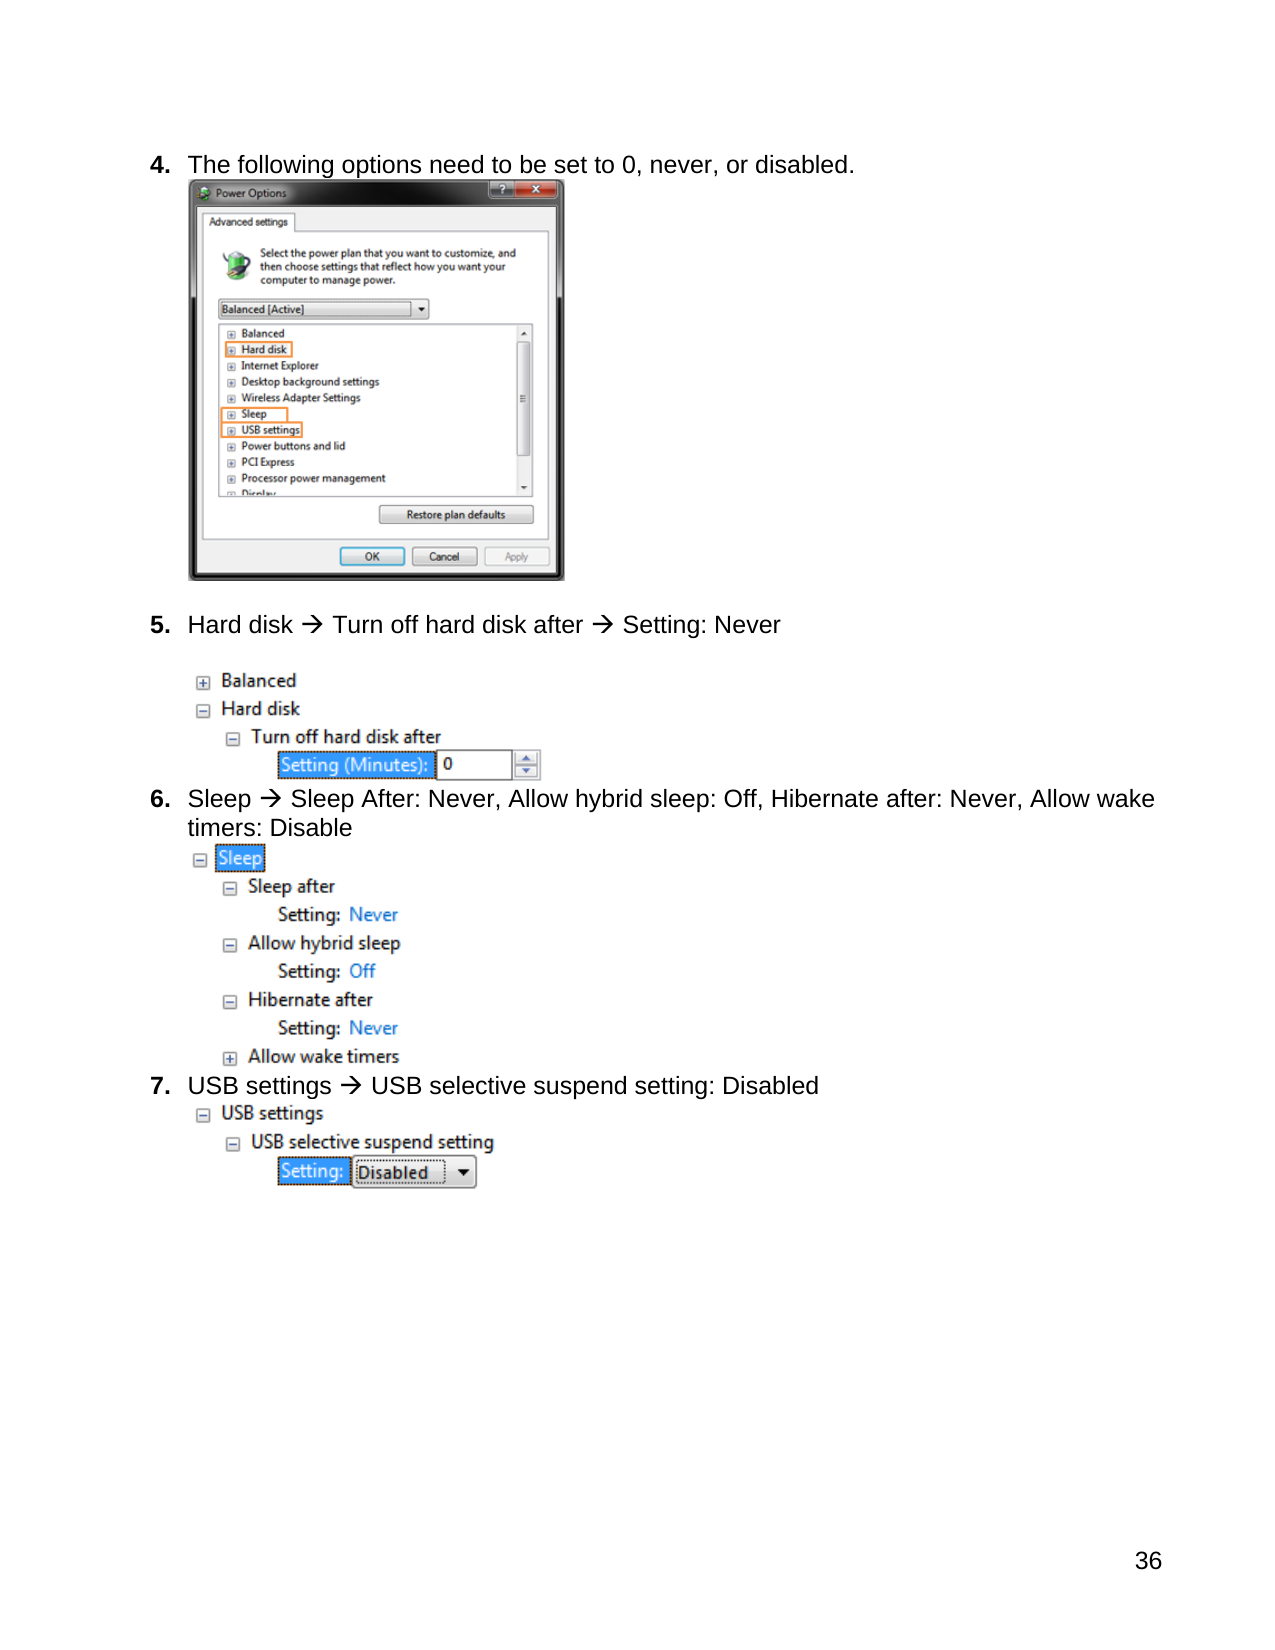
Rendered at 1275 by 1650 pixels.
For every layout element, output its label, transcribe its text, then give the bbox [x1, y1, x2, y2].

picture [187, 841, 434, 1071]
picture [187, 1099, 507, 1192]
list Hard disk Turn off hard disk after Setting: Never [150, 610, 1162, 639]
picture [187, 178, 565, 581]
picture [187, 667, 546, 784]
list Sleep Sleep After: Never, Allow hybrid sleep: Off, Hibernate after: Never, Allow wake timers: Disable [150, 784, 1162, 842]
list USB settings USB selective suspend setting: Disabled [150, 1071, 1162, 1100]
